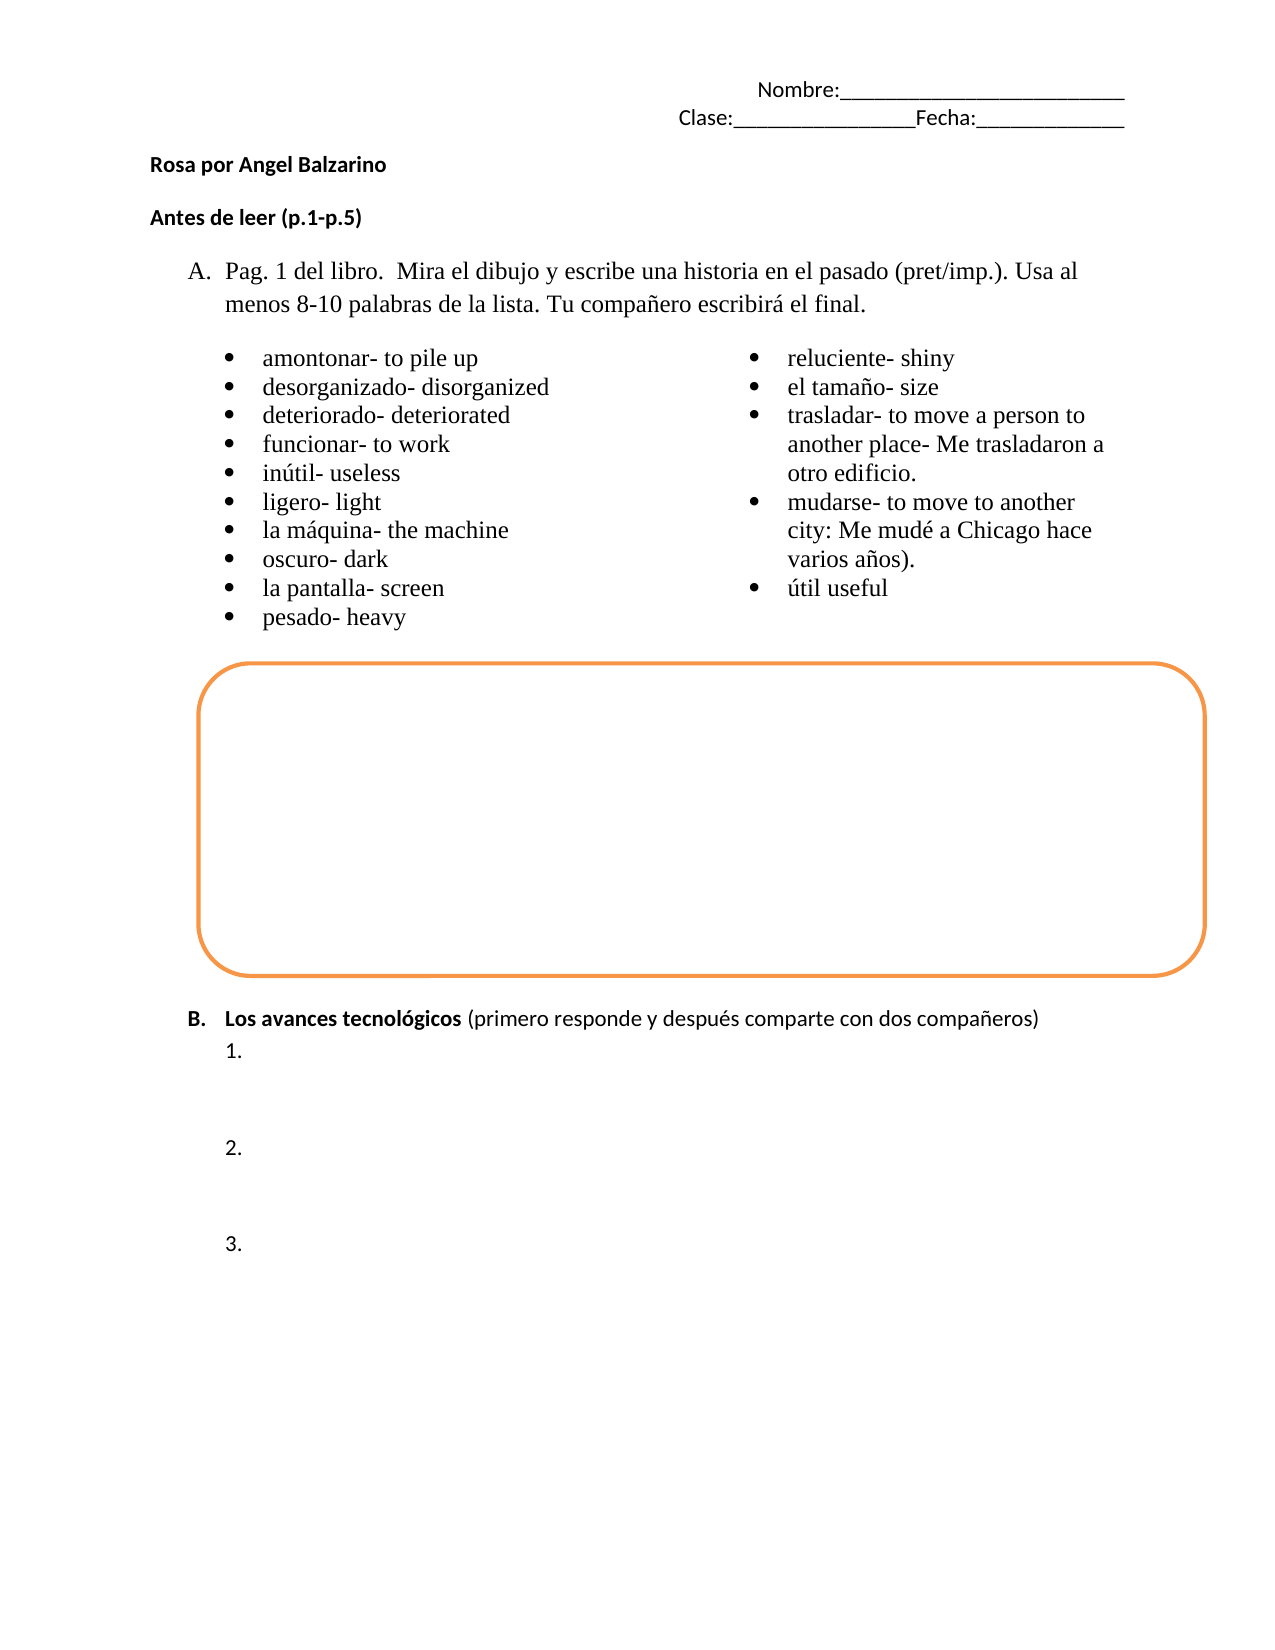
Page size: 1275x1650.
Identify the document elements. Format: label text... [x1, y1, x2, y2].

list pesado- heavy [225, 602, 600, 630]
list ligero- light [225, 487, 600, 515]
list la pantalla- screen [225, 573, 600, 602]
list el tamaño- size [750, 372, 1125, 400]
text Rosa por Angel Balzarino [150, 150, 1125, 178]
list Pag. 1 del libro. Mira el dibujo y escribe una historia en el pasado (pret/imp.). Usa al menos 8-10 palabras de la lista. Tu compañero escribirá el final. [187, 256, 1125, 318]
list reluciente- shiny [750, 343, 1125, 372]
list inútil- useless [225, 458, 600, 487]
list funcionar- to work [225, 429, 600, 458]
text Antes de leer (p.1-p.5) [150, 203, 1125, 231]
list deteriorado- deteriorated [225, 400, 600, 429]
list Los avances tecnológicos (primero responde y después comparte con dos compañeros) [187, 1004, 1125, 1032]
list 2. [225, 1133, 1125, 1161]
list 3. [225, 1229, 1125, 1257]
list desorganizado- disorganized [225, 372, 600, 400]
list amontonar- to pile up [225, 343, 600, 372]
list útil useful [750, 573, 1125, 602]
list oscuro- dark [225, 544, 600, 573]
list mudarse- to move to another city: Me mudé a Chicago hace varios años). [750, 487, 1125, 573]
list trasladar- to move a person to another place- Me trasladaron a otro edificio. [750, 400, 1125, 487]
list 1. [225, 1036, 1125, 1064]
list la máquina- the machine [225, 515, 600, 544]
